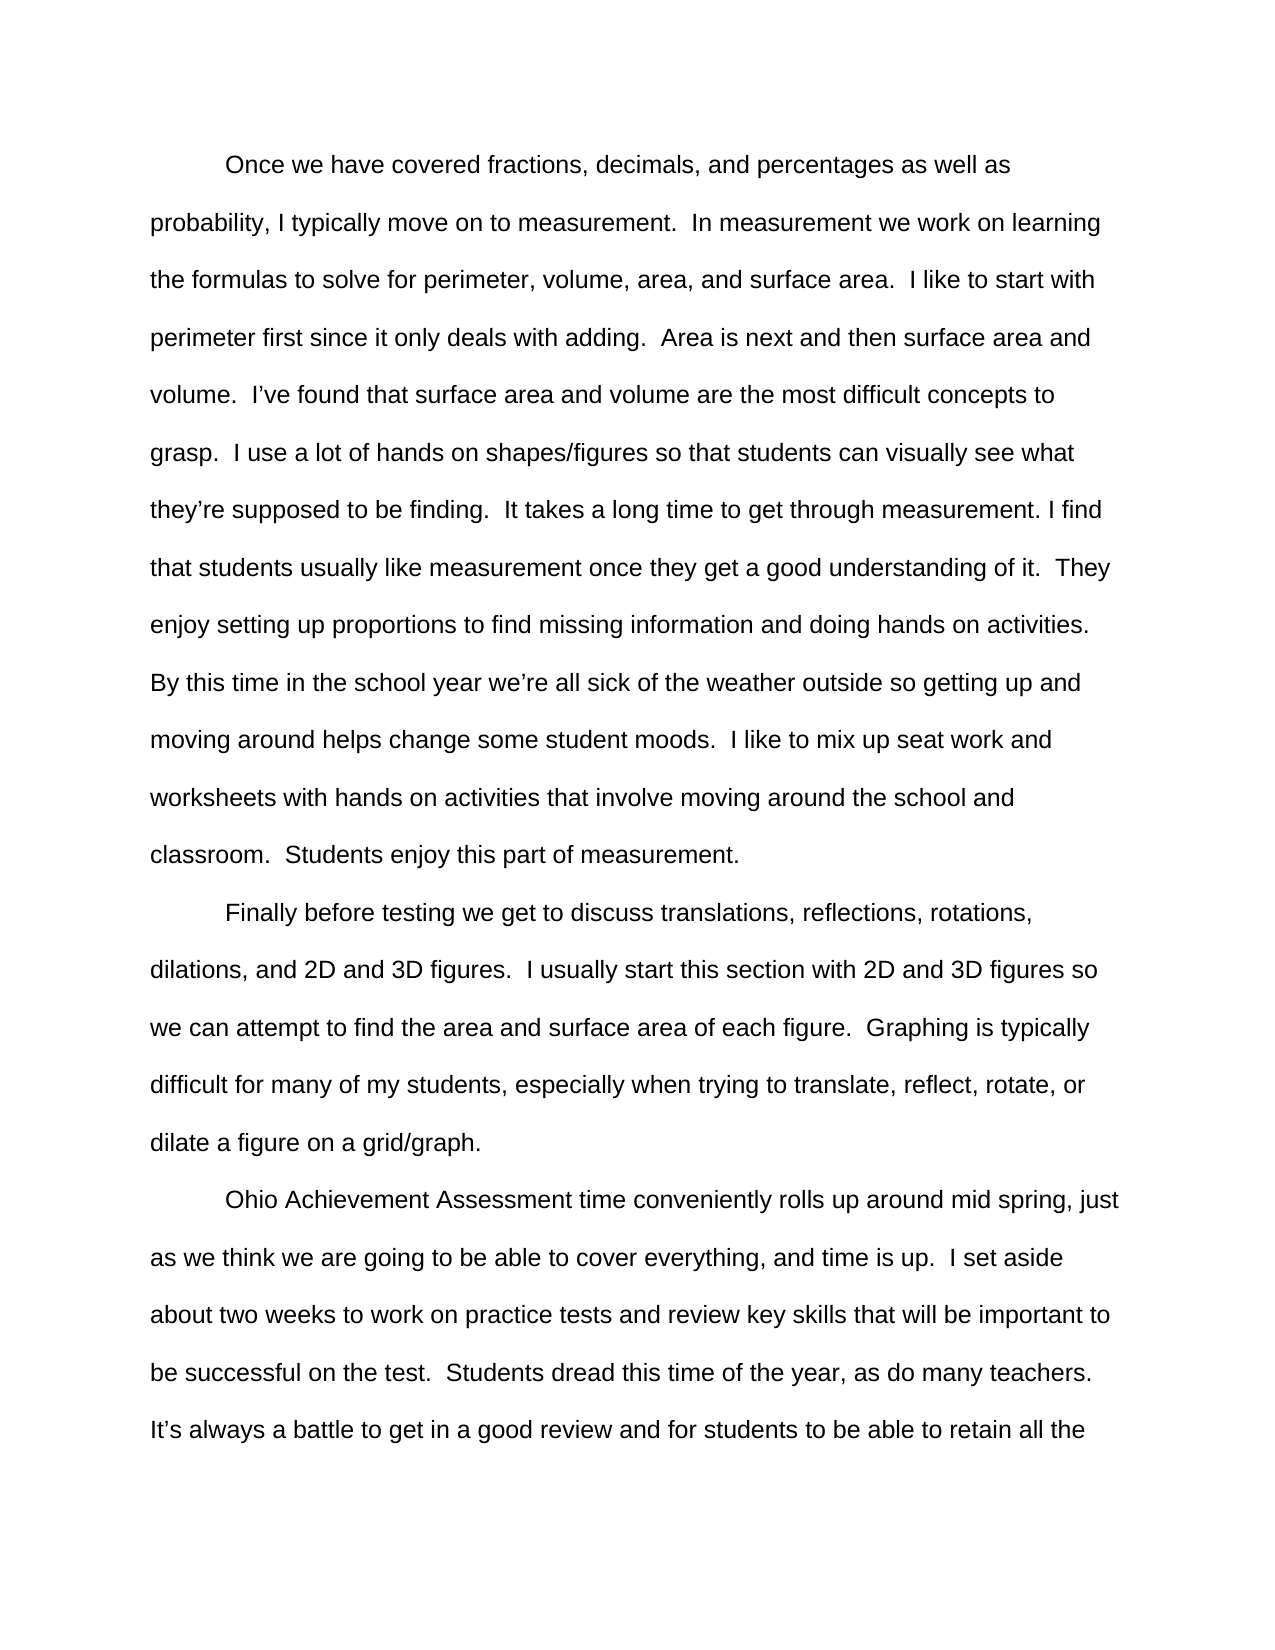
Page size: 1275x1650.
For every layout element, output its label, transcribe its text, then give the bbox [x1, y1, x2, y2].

text Once we have covered fractions, decimals, and percentages as well as probability, I typically move on to measurement. In measurement we work on learning the formulas to solve for perimeter, volume, area, and surface area. I like to start with perimeter first since it only deals with adding. Area is next and then surface area and volume. I’ve found that surface area and volume are the most difficult concepts to grasp. I use a lot of hands on shapes/figures so that students can visually see what they’re supposed to be finding. It takes a long time to get through measurement. I find that students usually like measurement once they get a good understanding of it. They enjoy setting up proportions to find missing information and doing hands on activities. By this time in the school year we’re all sick of the weather outside so getting up and moving around helps change some student moods. I like to mix up seat work and worksheets with hands on activities that involve moving around the school and classroom. Students enjoy this part of measurement. [150, 150, 1125, 869]
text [150, 1185, 1125, 1444]
text Finally before testing we get to discuss translations, reflections, rotations, dilations, and 2D and 3D figures. I usually start this section with 2D and 3D figures so we can attempt to find the area and surface area of each figure. Graphing is typically difficult for many of my students, especially when trying to translate, reflect, rotate, or dilate a figure on a grid/graph. [150, 897, 1125, 1156]
